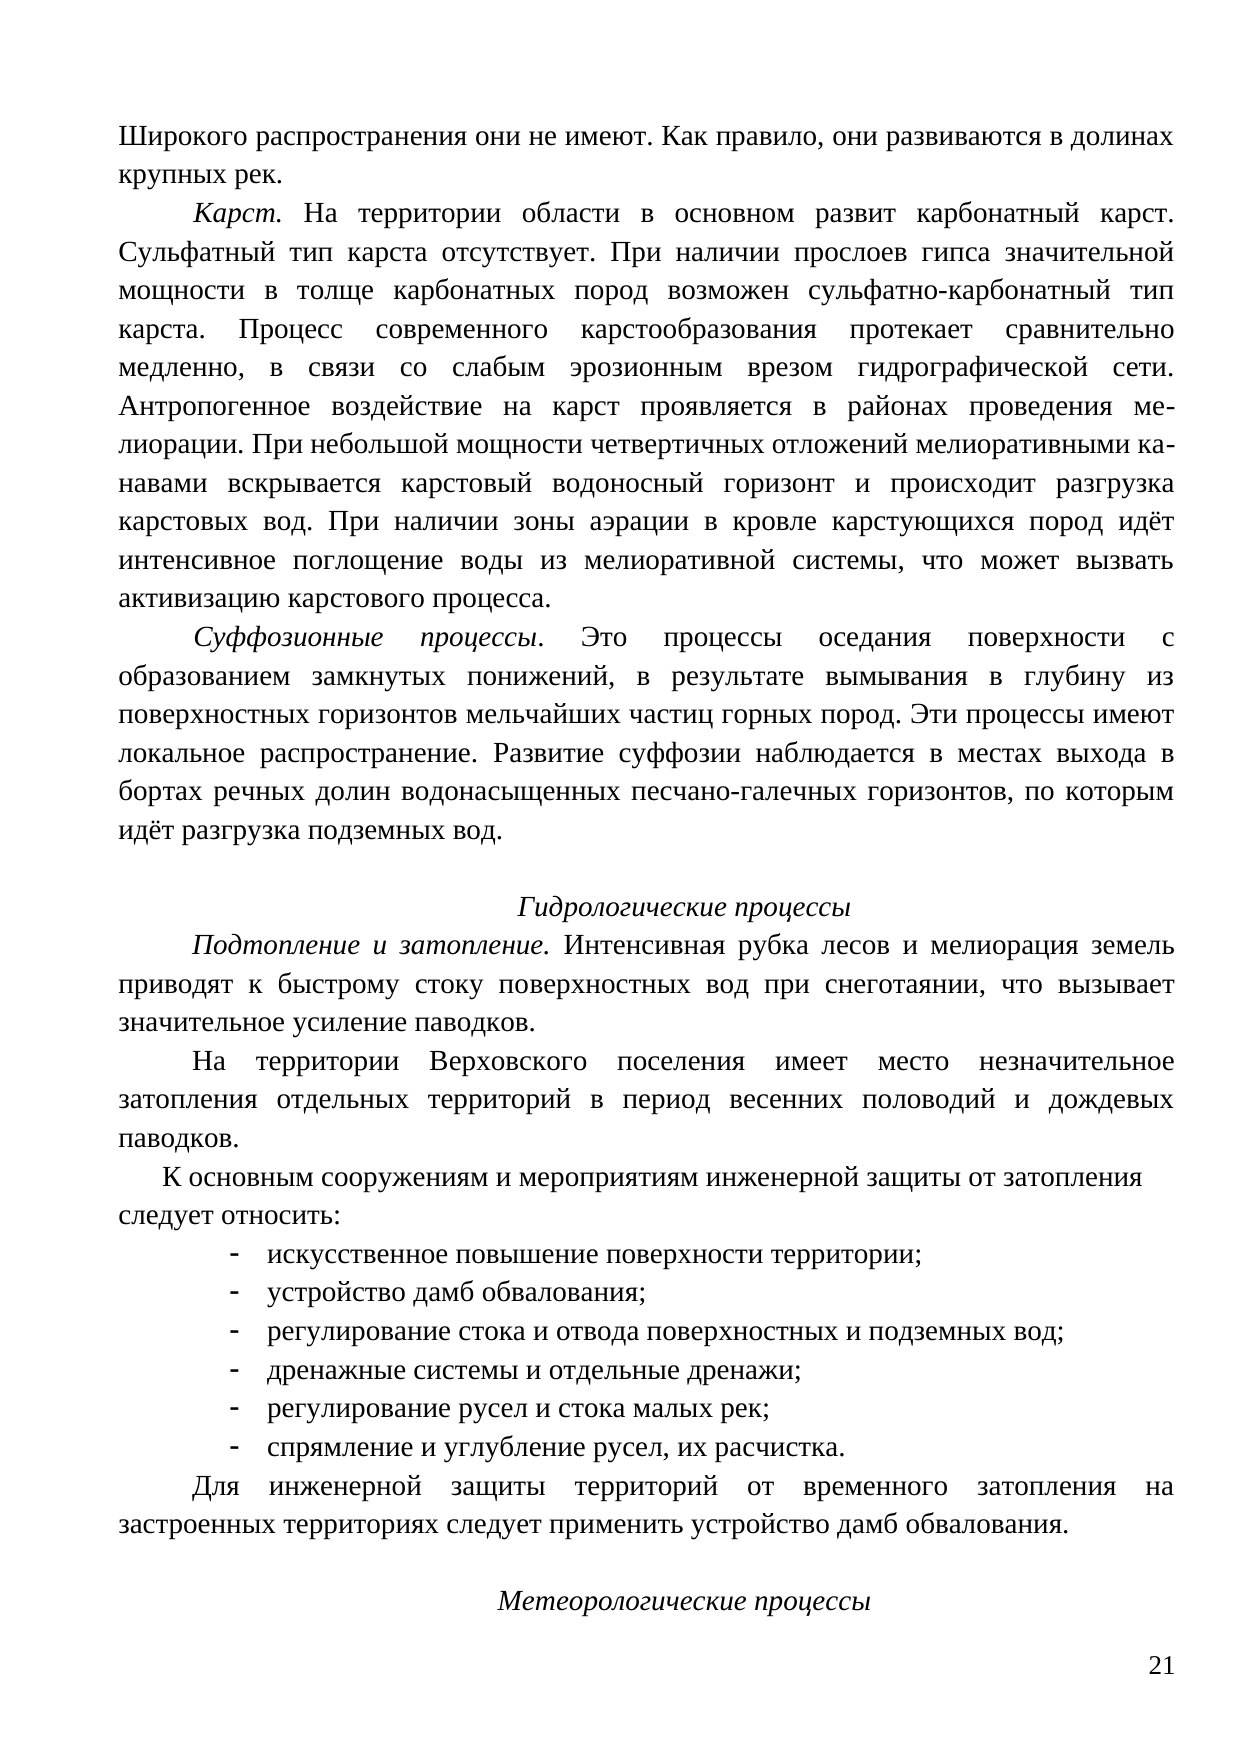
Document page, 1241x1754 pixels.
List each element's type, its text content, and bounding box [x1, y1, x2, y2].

list спрямление и углубление русел, их расчистка. [229, 1429, 1175, 1463]
list искусственное повышение поверхности территории; [229, 1236, 1175, 1269]
text Гидрологические процессы [118, 889, 1175, 922]
list регулирование стока и отвода поверхностных и подземных вод; [229, 1313, 1175, 1347]
text Метеорологические процессы [118, 1583, 1175, 1617]
text Карст. На территории области в основном развит карбонатный карст. Сульфатный тип карста отсутствует. При наличии прослоев гипса значительной мощности в толще карбонатных пород возможен сульфатно-карбонатный тип карста. Процесс современного карстообразования протекает сравнительно медленно, в связи со слабым эрозионным врезом гидрографической сети. Антропогенное воздействие на карст проявляется в районах проведения мелиорации. При небольшой мощности четвертичных отложений мелиоративными канавами вскрывается карстовый водоносный горизонт и происходит разгрузка карстовых вод. При наличии зоны аэрации в кровле карстующихся пород идёт интенсивное поглощение воды из мелиоративной системы, что может вызвать активизацию карстового процесса. [118, 195, 1175, 614]
text К основным сооружениям и мероприятиям инженерной защиты от затопления следует относить: [118, 1159, 1175, 1231]
list устройство дамб обвалования; [229, 1274, 1175, 1308]
list дренажные системы и отдельные дренажи; [229, 1352, 1175, 1385]
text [118, 118, 1175, 190]
text Подтопление и затопление. Интенсивная рубка лесов и мелиорация земель приводят к быстрому стоку поверхностных вод при снеготаянии, что вызывает значительное усиление паводков. [118, 927, 1175, 1038]
text Для инженерной защиты территорий от временного затопления на застроенных территориях следует применить устройство дамб обвалования. [118, 1468, 1175, 1540]
text Суффозионные процессы. Это процессы оседания поверхности с образованием замкнутых понижений, в результате вымывания в глубину из поверхностных горизонтов мельчайших частиц горных пород. Эти процессы имеют локальное распространение. Развитие суффозии наблюдается в местах выхода в бортах речных долин водонасыщенных песчано-галечных горизонтов, по которым идёт разгрузка подземных вод. [118, 619, 1175, 845]
list регулирование русел и стока малых рек; [229, 1390, 1175, 1424]
text На территории Верховского поселения имеет место незначительное затопления отдельных территорий в период весенних половодий и дождевых паводков. [118, 1043, 1175, 1154]
